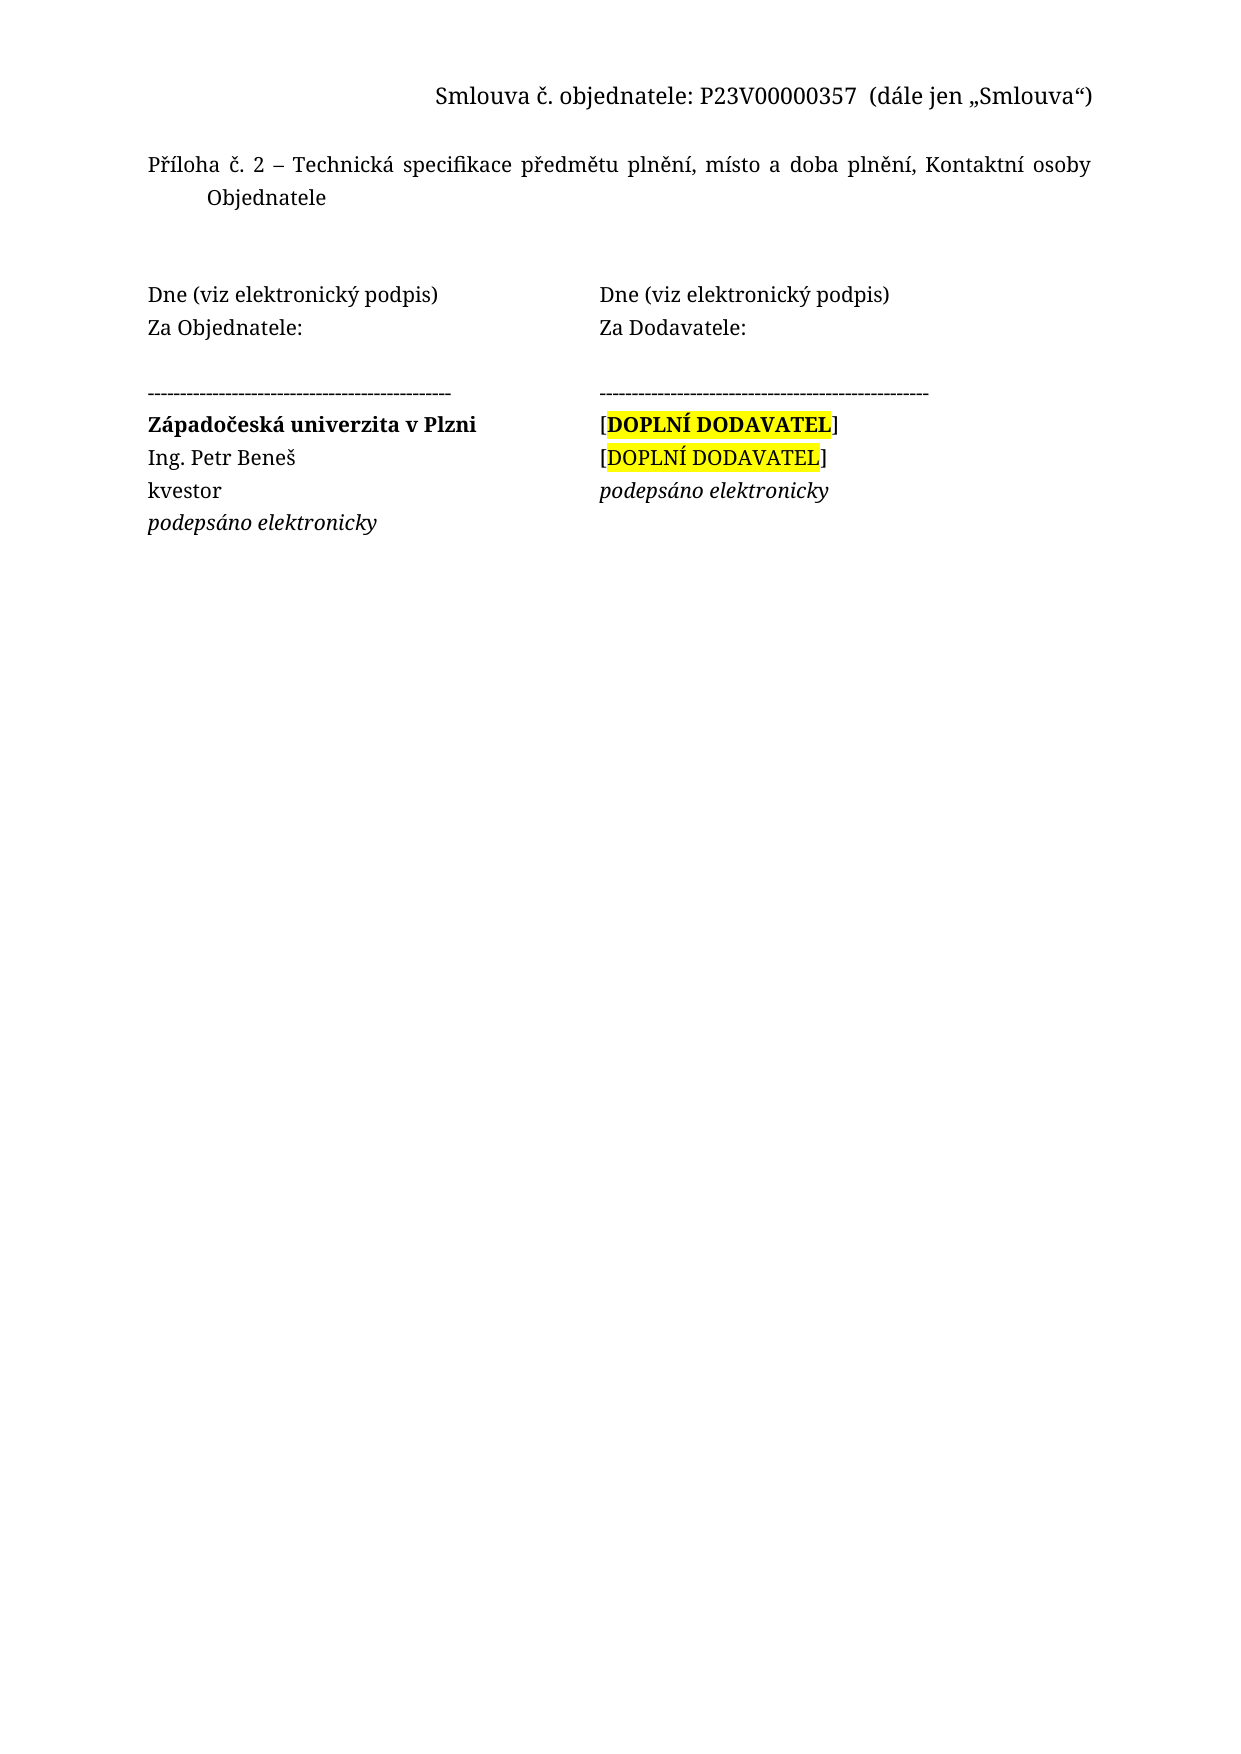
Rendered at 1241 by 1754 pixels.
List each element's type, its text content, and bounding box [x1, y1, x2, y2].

text Příloha č. 2 – Technická specifikace předmětu plnění, místo a doba plnění, Kontaktní osoby Objednatele [148, 150, 1093, 211]
table_header Dne (viz elektronický podpis) Za Objednatele: ----------------------------------------------- Západočeská univerzita v Plzni Ing. Petr Beneš kvestor podepsáno elektronicky [136, 280, 588, 541]
table_header Dne (viz elektronický podpis) Za Dodavatele: --------------------------------------------------- [DOPLNÍ DODAVATEL] [DOPLNÍ DODAVATEL] podepsáno elektronicky [588, 280, 1040, 541]
